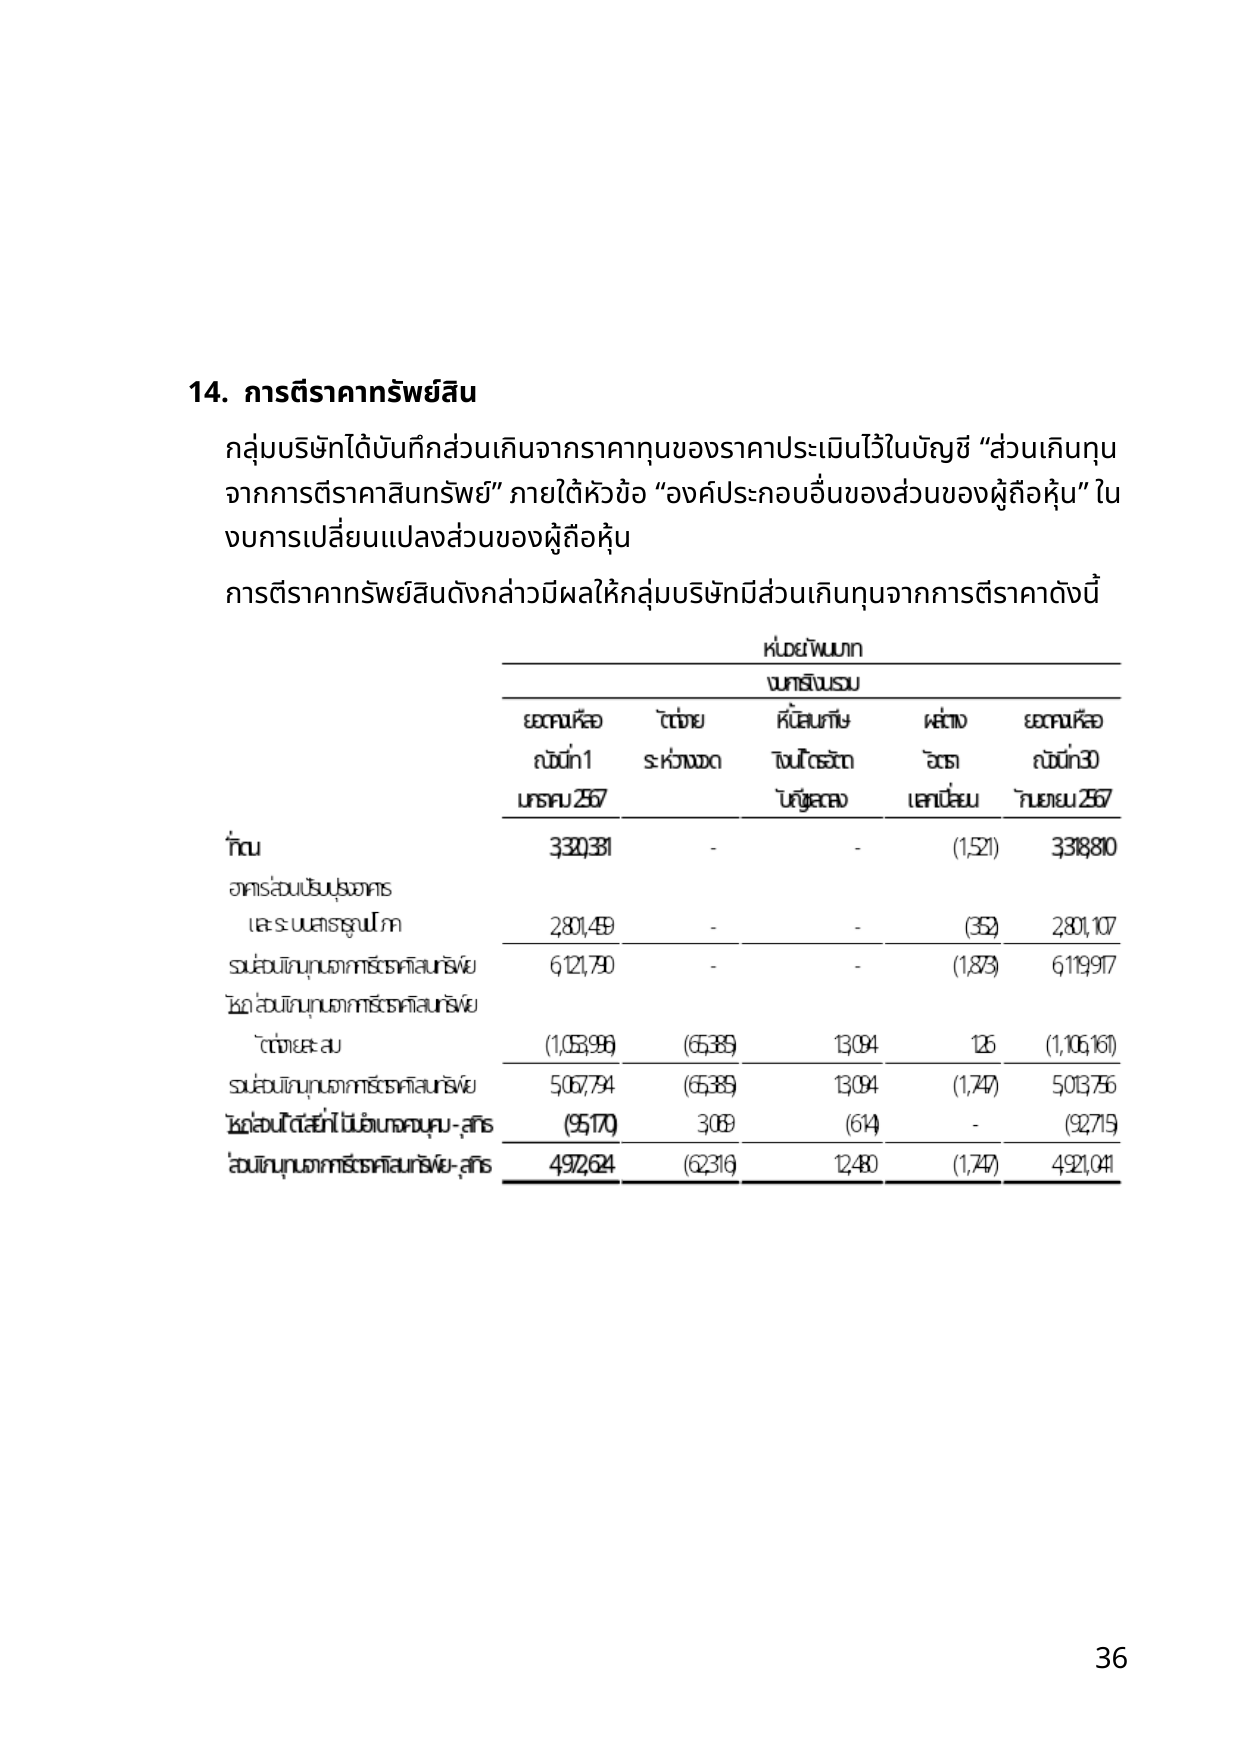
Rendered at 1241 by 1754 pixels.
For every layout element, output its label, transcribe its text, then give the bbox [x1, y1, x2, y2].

list การตีราคาทรัพย์สิน [187, 371, 1128, 416]
text กลุ่มบริษัทได้บันทึกส่วนเกินจากราคาทุนของราคาประเมินไว้ในบัญชี “ส่วนเกินทุนจากการตีราคาสินทรัพย์” ภายใต้หัวข้อ “องค์ประกอบอื่นของส่วนของผู้ถือหุ้น” ในงบการเปลี่ยนแปลงส่วนของผู้ถือหุ้น [225, 428, 1128, 560]
text การตีราคาทรัพย์สินดังกล่าวมีผลให้กลุ่มบริษัทมีส่วนเกินทุนจากการตีราคาดังนี้ [225, 573, 1128, 617]
